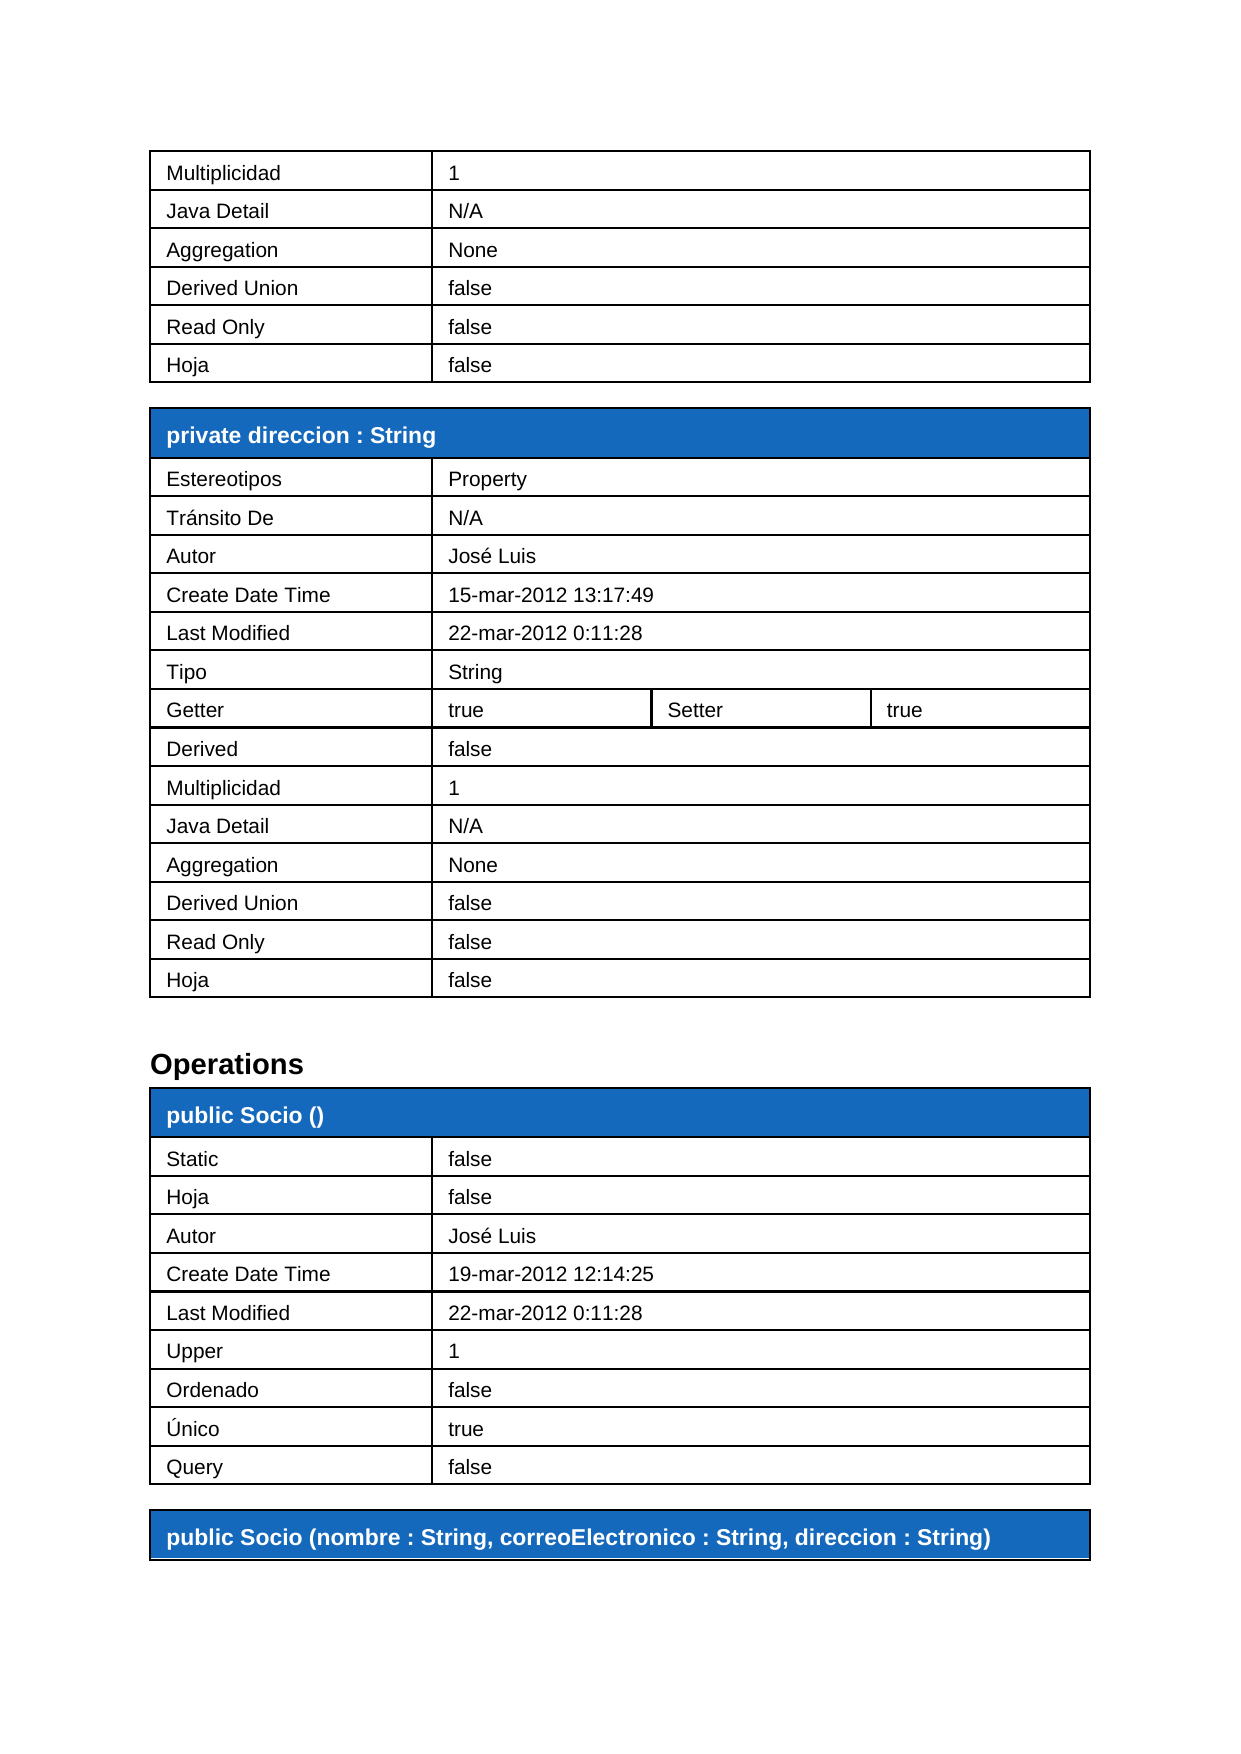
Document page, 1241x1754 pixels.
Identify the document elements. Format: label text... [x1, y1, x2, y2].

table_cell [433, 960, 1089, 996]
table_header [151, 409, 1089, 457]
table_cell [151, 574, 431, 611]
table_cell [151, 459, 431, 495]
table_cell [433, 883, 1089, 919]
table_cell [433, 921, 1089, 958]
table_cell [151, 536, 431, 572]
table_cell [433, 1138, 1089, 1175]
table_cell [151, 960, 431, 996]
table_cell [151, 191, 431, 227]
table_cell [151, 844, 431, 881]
subtitle Operations [150, 1047, 1090, 1081]
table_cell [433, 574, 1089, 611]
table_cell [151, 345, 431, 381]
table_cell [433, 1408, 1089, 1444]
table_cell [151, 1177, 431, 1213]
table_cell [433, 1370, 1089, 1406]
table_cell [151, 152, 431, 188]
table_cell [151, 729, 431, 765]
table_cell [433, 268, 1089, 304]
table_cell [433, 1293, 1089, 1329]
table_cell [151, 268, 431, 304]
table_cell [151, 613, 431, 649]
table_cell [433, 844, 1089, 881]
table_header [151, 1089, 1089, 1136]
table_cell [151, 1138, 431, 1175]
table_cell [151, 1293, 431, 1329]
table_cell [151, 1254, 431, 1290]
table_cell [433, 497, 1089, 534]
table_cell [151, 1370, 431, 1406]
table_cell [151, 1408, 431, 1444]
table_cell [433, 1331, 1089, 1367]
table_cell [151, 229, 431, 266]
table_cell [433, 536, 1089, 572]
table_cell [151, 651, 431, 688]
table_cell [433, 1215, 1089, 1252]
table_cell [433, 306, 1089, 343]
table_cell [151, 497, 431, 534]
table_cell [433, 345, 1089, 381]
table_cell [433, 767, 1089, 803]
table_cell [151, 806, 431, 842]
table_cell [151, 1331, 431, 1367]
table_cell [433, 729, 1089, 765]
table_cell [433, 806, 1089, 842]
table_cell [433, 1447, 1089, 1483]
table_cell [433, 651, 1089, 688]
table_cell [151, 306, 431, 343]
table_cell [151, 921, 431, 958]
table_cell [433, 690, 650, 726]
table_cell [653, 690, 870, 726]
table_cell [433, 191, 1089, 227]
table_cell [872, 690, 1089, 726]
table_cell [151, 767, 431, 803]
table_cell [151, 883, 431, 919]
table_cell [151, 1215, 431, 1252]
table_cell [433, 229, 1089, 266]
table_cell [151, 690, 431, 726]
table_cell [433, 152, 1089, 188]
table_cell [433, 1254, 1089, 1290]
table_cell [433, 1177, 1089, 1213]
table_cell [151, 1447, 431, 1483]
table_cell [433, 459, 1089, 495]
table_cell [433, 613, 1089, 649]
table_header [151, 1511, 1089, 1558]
